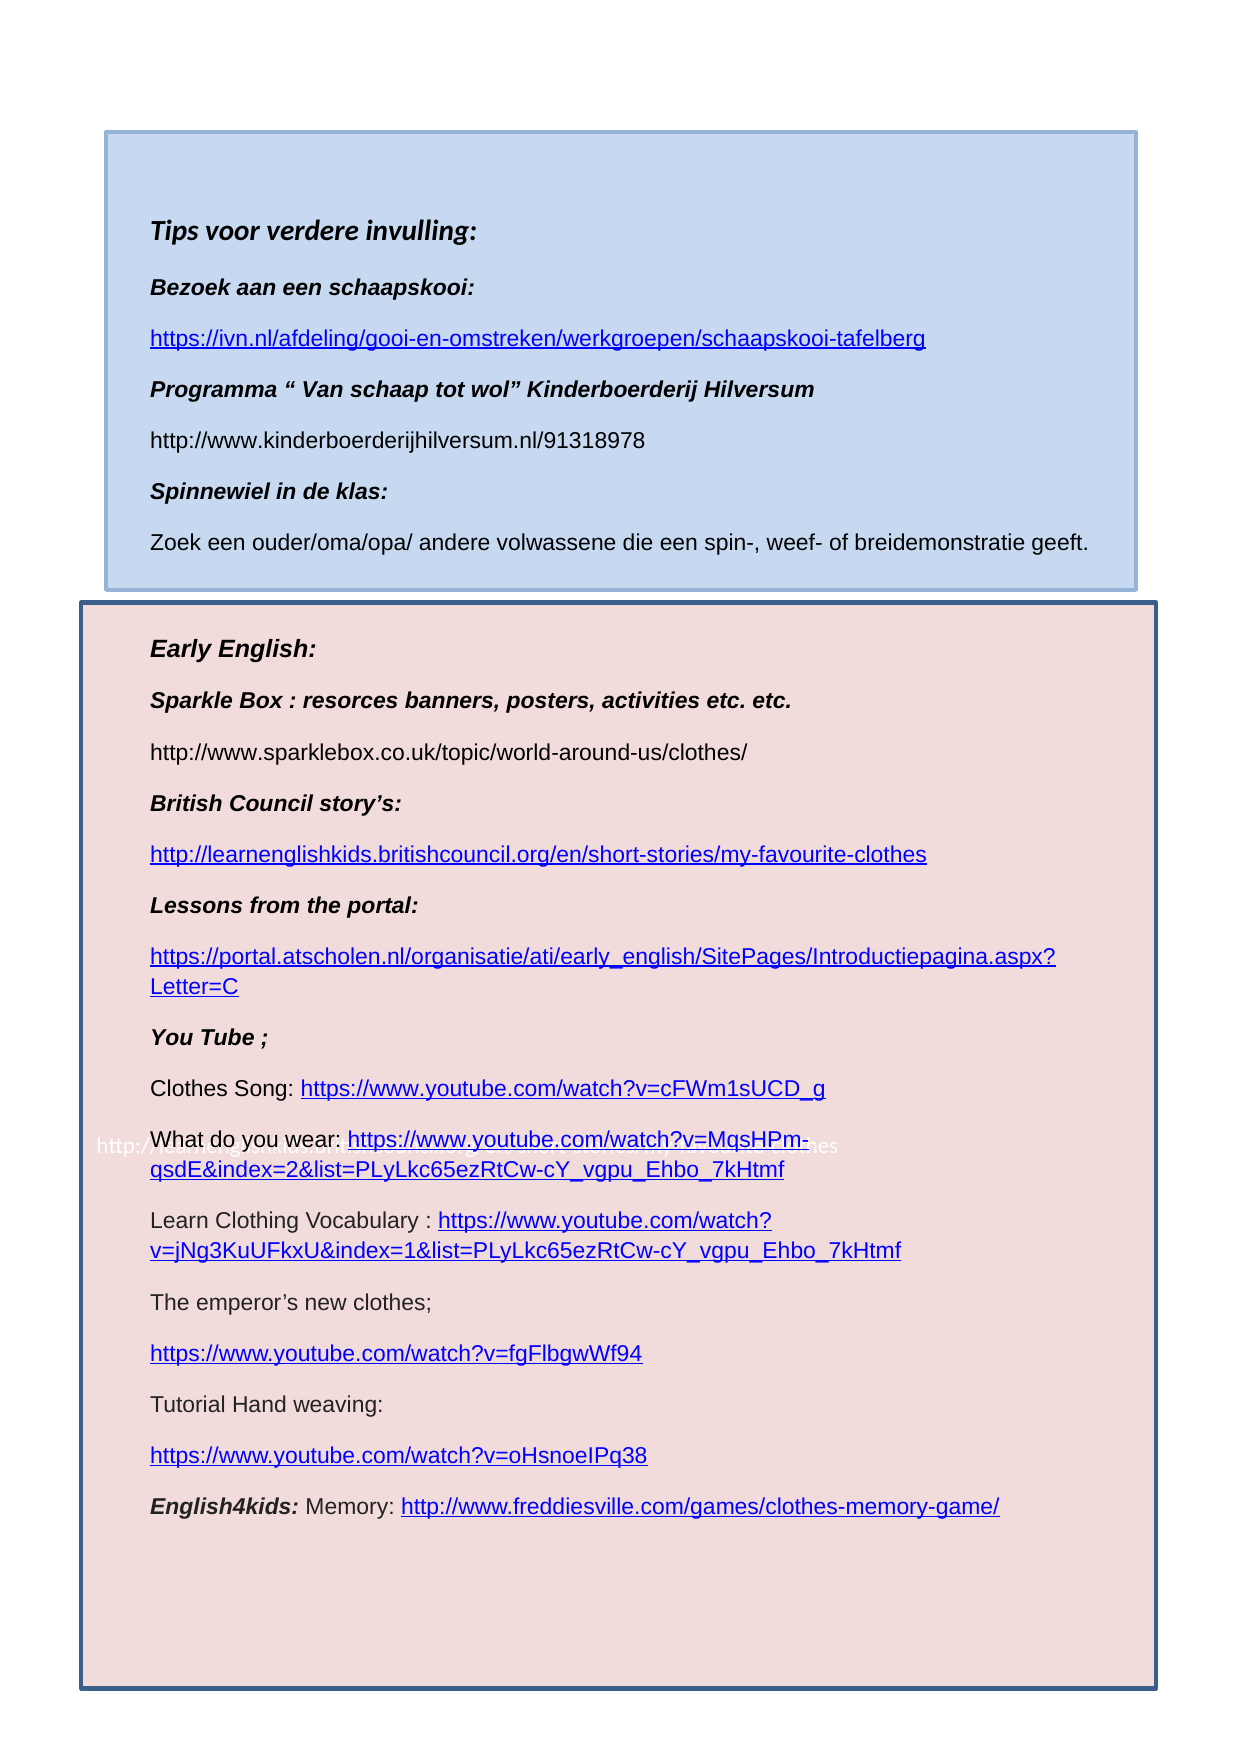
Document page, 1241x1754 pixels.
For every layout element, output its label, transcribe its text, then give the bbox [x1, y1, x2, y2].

text Tips voor verdere invulling: [150, 212, 1090, 247]
text Lessons from the portal: [150, 892, 1090, 918]
text http://www.kinderboerderijhilversum.nl/91318978 [150, 427, 1090, 453]
text Sparkle Box : resorces banners, posters, activities etc. etc. [150, 687, 1090, 714]
text https://ivn.nl/afdeling/gooi-en-omstreken/werkgroepen/schaapskooi-tafelberg [150, 324, 1090, 351]
text Zoek een ouder/oma/opa/ andere volwassene die een spin-, weef- of breidemonstratie geeft. [150, 529, 1090, 555]
text Tutorial Hand weaving: [150, 1391, 1090, 1417]
text Programma “ Van schaap tot wol” Kinderboerderij Hilversum [150, 376, 1090, 402]
text Learn Clothing Vocabulary : https://www.youtube.com/watch?v=jNg3KuUFkxU&index=1&list=PLyLkc65ezRtCw-cY_vgpu_Ehbo_7kHtmf [150, 1207, 1090, 1264]
text Spinnewiel in de klas: [150, 478, 1090, 504]
text http://www.sparklebox.co.uk/topic/world-around-us/clothes/ [150, 738, 1090, 765]
text https://www.youtube.com/watch?v=oHsnoeIPq38 [150, 1442, 1090, 1468]
text Bezoek aan een schaapskooi: [150, 273, 1090, 300]
text https://www.youtube.com/watch?v=fgFlbgwWf94 [150, 1340, 1090, 1366]
text English4kids: Memory: http://www.freddiesville.com/games/clothes-memory-game/ [150, 1493, 1090, 1519]
text What do you wear: https://www.youtube.com/watch?v=MqsHPm-qsdE&index=2&list=PLyLkc65ezRtCw-cY_vgpu_Ehbo_7kHtmf [150, 1126, 1090, 1183]
text Clothes Song: https://www.youtube.com/watch?v=cFWm1sUCD_g [150, 1075, 1090, 1101]
text British Council story’s: [150, 789, 1090, 816]
text https://portal.atscholen.nl/organisatie/ati/early_english/SitePages/Introductiepagina.aspx?Letter=C [150, 943, 1090, 999]
text Early English: [150, 634, 1090, 662]
text You Tube ; [150, 1024, 1090, 1050]
text http://learnenglishkids.britishcouncil.org/en/short-stories/my-favourite-clothes [150, 841, 1090, 867]
text The emperor’s new clothes; [150, 1288, 1090, 1315]
